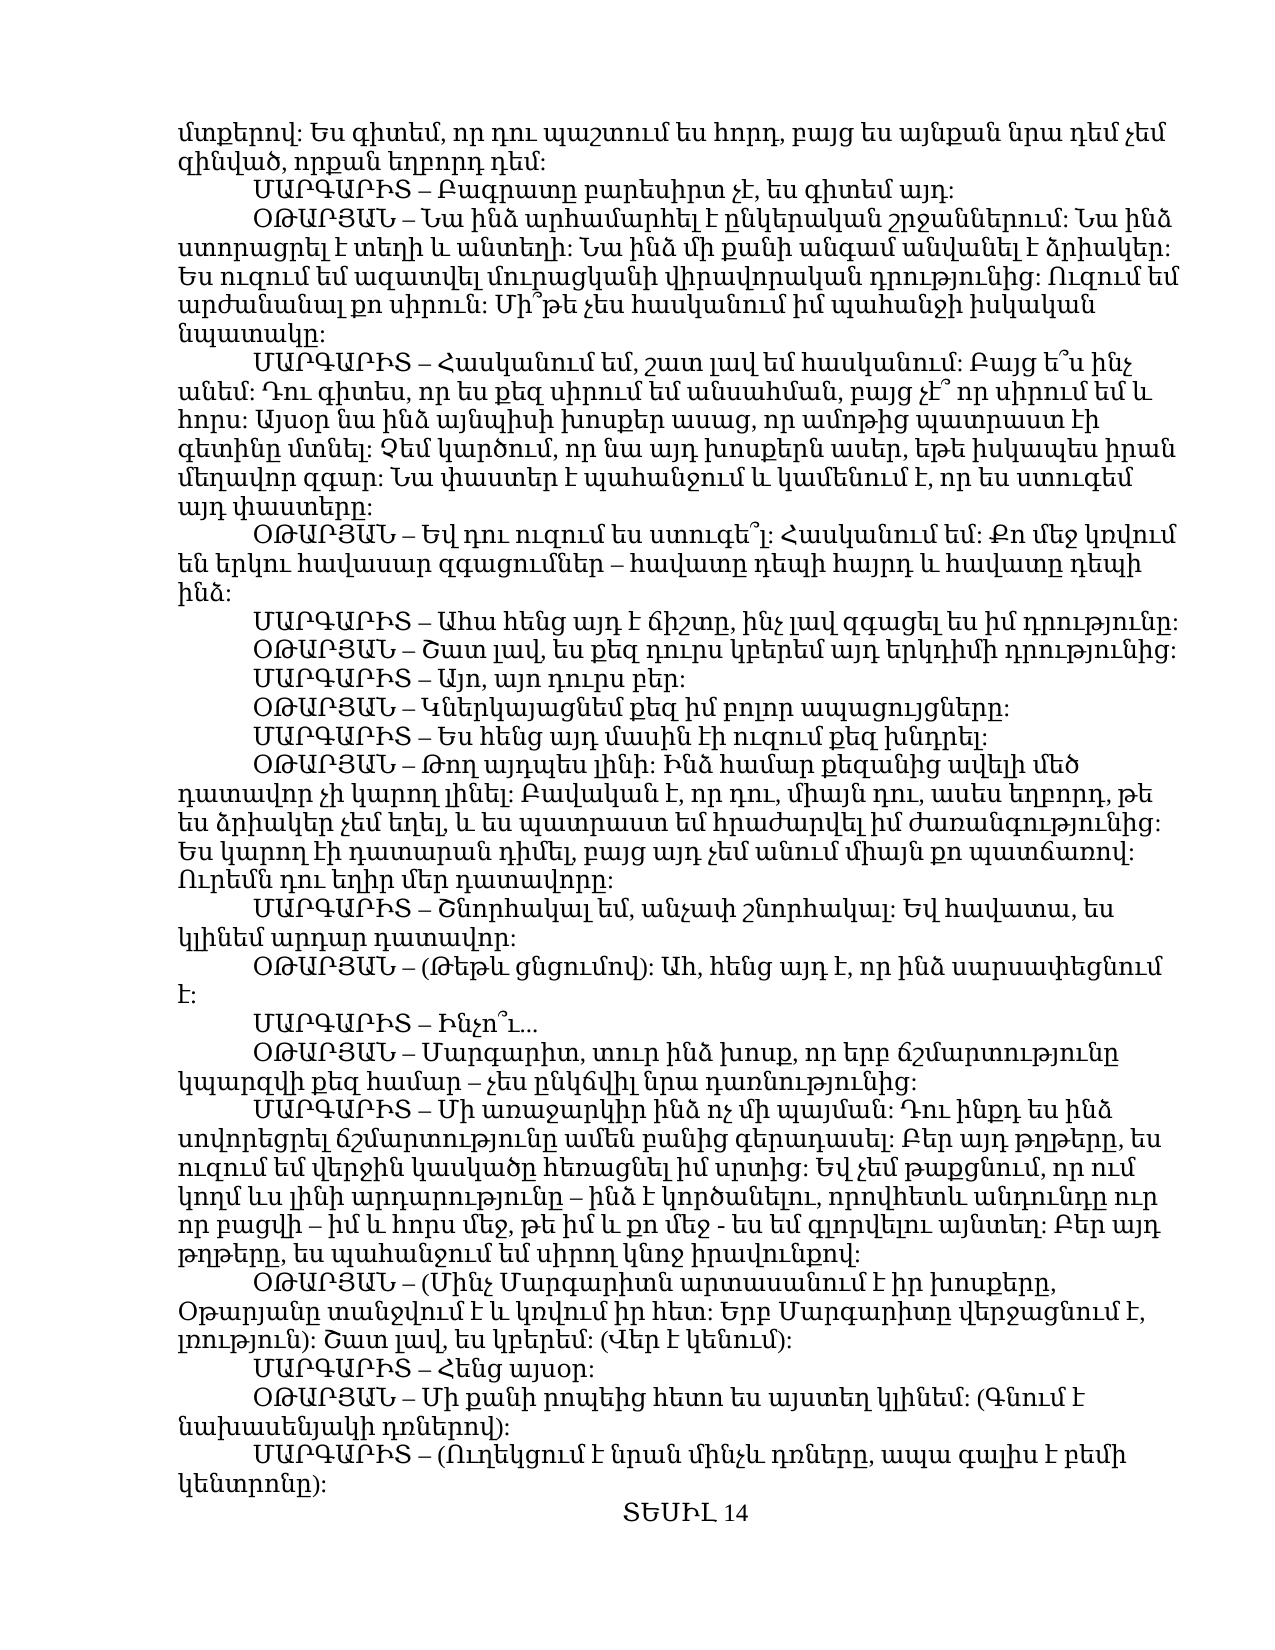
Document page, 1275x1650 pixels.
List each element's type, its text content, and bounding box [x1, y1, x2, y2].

text ՕԹԱՐՅԱՆ – Մարգարիտ, տուր ինձ խոսք, որ երբ ճշմարտությունը կպարզվի քեզ համար – չես ընկճվիլ նրա դառնությունից: [177, 1038, 1186, 1096]
text ՕԹԱՐՅԱՆ – Մի քանի րոպեից հետո ես այստեղ կլինեմ: (Գնում է նախասենյակի դռներով): [177, 1383, 1186, 1441]
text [177, 118, 1186, 176]
text ՕԹԱՐՅԱՆ – (Թեթև ցնցումով): Ահ, հենց այդ է, որ ինձ սարսափեցնում է: [177, 952, 1186, 1009]
text ՄԱՐԳԱՐԻՏ – Ահա հենց այդ է ճիշտը, ինչ լավ զգացել ես իմ դրությունը: [177, 607, 1186, 636]
text ՕԹԱՐՅԱՆ – Թող այդպես լինի: Ինձ համար քեզանից ավելի մեծ դատավոր չի կարող լինել: Բավական է, որ դու, միայն դու, ասես եղբորդ, թե ես ձրիակեր չեմ եղել, և ես պատրաստ եմ հրաժարվել իմ ժառանգությունից: Ես կարող էի դատարան դիմել, բայց այդ չեմ անում միայն քո պատճառով: Ուրեմն դու եղիր մեր դատավորը: [177, 751, 1186, 894]
text ՄԱՐԳԱՐԻՏ – Շնորհակալ եմ, անչափ շնորհակալ: Եվ հավատա, ես կլինեմ արդար դատավոր: [177, 894, 1186, 952]
text ՄԱՐԳԱՐԻՏ – Ես հենց այդ մասին էի ուզում քեզ խնդրել: [177, 722, 1186, 751]
text ՄԱՐԳԱՐԻՏ – Մի առաջարկիր ինձ ոչ մի պայման: Դու ինքդ ես ինձ սովորեցրել ճշմարտությունը ամեն բանից գերադասել: Բեր այդ թղթերը, ես ուզում եմ վերջին կասկածը հեռացնել իմ սրտից: Եվ չեմ թաքցնում, որ ում կողմ ևս լինի արդարությունը – ինձ է կործանելու, որովհետև անդունդը ուր որ բացվի – իմ և հորս մեջ, թե իմ և քո մեջ - ես եմ գլորվելու այնտեղ: Բեր այդ թղթերը, ես պահանջում եմ սիրող կնոջ իրավունքով: [177, 1096, 1186, 1268]
text ՕԹԱՐՅԱՆ – Նա ինձ արհամարհել է ընկերական շրջաններում: Նա ինձ ստորացրել է տեղի և անտեղի: Նա ինձ մի քանի անգամ անվանել է ձրիակեր: Ես ուզում եմ ազատվել մուրացկանի վիրավորական դրությունից: Ուզում եմ արժանանալ քո սիրուն: Մի՞թե չես հասկանում իմ պահանջի իսկական նպատակը: [177, 204, 1186, 348]
text ՄԱՐԳԱՐԻՏ – Ինչո՞ւ... [177, 1009, 1186, 1038]
text ՄԱՐԳԱՐԻՏ – Այո, այո դուրս բեր: [177, 664, 1186, 693]
text ՕԹԱՐՅԱՆ – (Մինչ Մարգարիտն արտասանում է իր խոսքերը, Օթարյանը տանջվում է և կռվում իր հետ: Երբ Մարգարիտը վերջացնում է, լռություն): Շատ լավ, ես կբերեմ: (Վեր է կենում): [177, 1268, 1186, 1354]
text ՕԹԱՐՅԱՆ – Եվ դու ուզում ես ստուգե՞լ: Հասկանում եմ: Քո մեջ կռվում են երկու հավասար զգացումներ – հավատը դեպի հայրդ և հավատը դեպի ինձ: [177, 521, 1186, 607]
text ՄԱՐԳԱՐԻՏ – (Ուղեկցում է նրան մինչև դռները, ապա գալիս է բեմի կենտրոնը): [177, 1441, 1186, 1498]
text ՄԱՐԳԱՐԻՏ – Հենց այսօր: [177, 1354, 1186, 1383]
text ՄԱՐԳԱՐԻՏ – Հասկանում եմ, շատ լավ եմ հասկանում: Բայց ե՞ս ինչ անեմ: Դու գիտես, որ ես քեզ սիրում եմ անսահման, բայց չէ՞ որ սիրում եմ և հորս: Այսօր նա ինձ այնպիսի խոսքեր ասաց, որ ամոթից պատրաստ էի գետինը մտնել: Չեմ կարծում, որ նա այդ խոսքերն ասեր, եթե իսկապես իրան մեղավոր զգար: Նա փաստեր է պահանջում և կամենում է, որ ես ստուգեմ այդ փաստերը: [177, 348, 1186, 521]
text ՕԹԱՐՅԱՆ – Շատ լավ, ես քեզ դուրս կբերեմ այդ երկդիմի դրությունից: [177, 636, 1186, 664]
text ՕԹԱՐՅԱՆ – Կներկայացնեմ քեզ իմ բոլոր ապացույցները: [177, 693, 1186, 722]
text ՏԵՍԻԼ 14 [177, 1498, 1186, 1527]
text ՄԱՐԳԱՐԻՏ – Բագրատը բարեսիրտ չէ, ես գիտեմ այդ: [177, 176, 1186, 204]
